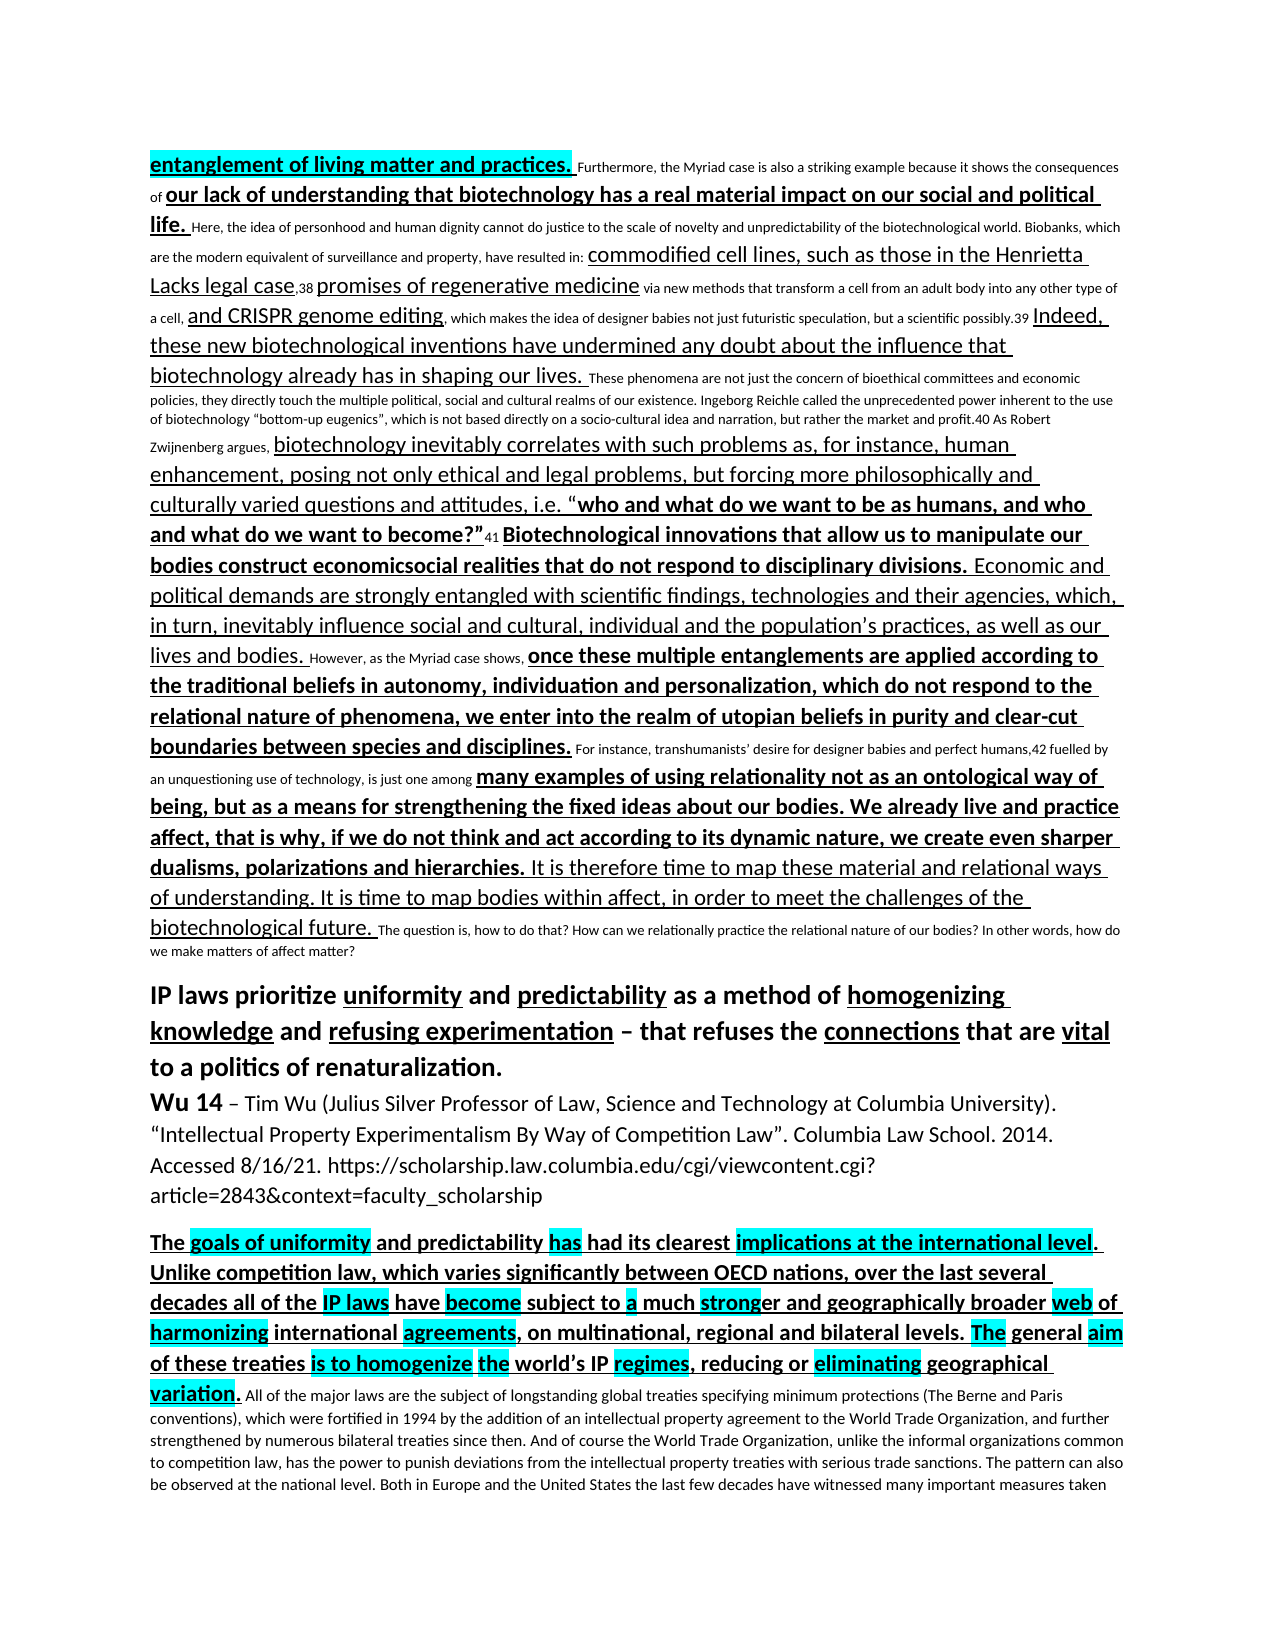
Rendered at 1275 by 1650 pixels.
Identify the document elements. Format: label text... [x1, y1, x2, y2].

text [150, 1228, 1125, 1494]
text Wu 14 – Tim Wu (Julius Silver Professor of Law, Science and Technology at Columbia University). “Intellectual Property Experimentalism By Way of Competition Law”. Columbia Law School. 2014. Accessed 8/16/21. https://scholarship.law.columbia.edu/cgi/viewcontent.cgi?article=2843&context=faculty_scholarship [150, 1085, 1125, 1209]
subtitle IP laws prioritize uniformity and predictability as a method of homogenizing knowledge and refusing experimentation – that refuses the connections that are vital to a politics of renaturalization. [150, 978, 1125, 1083]
